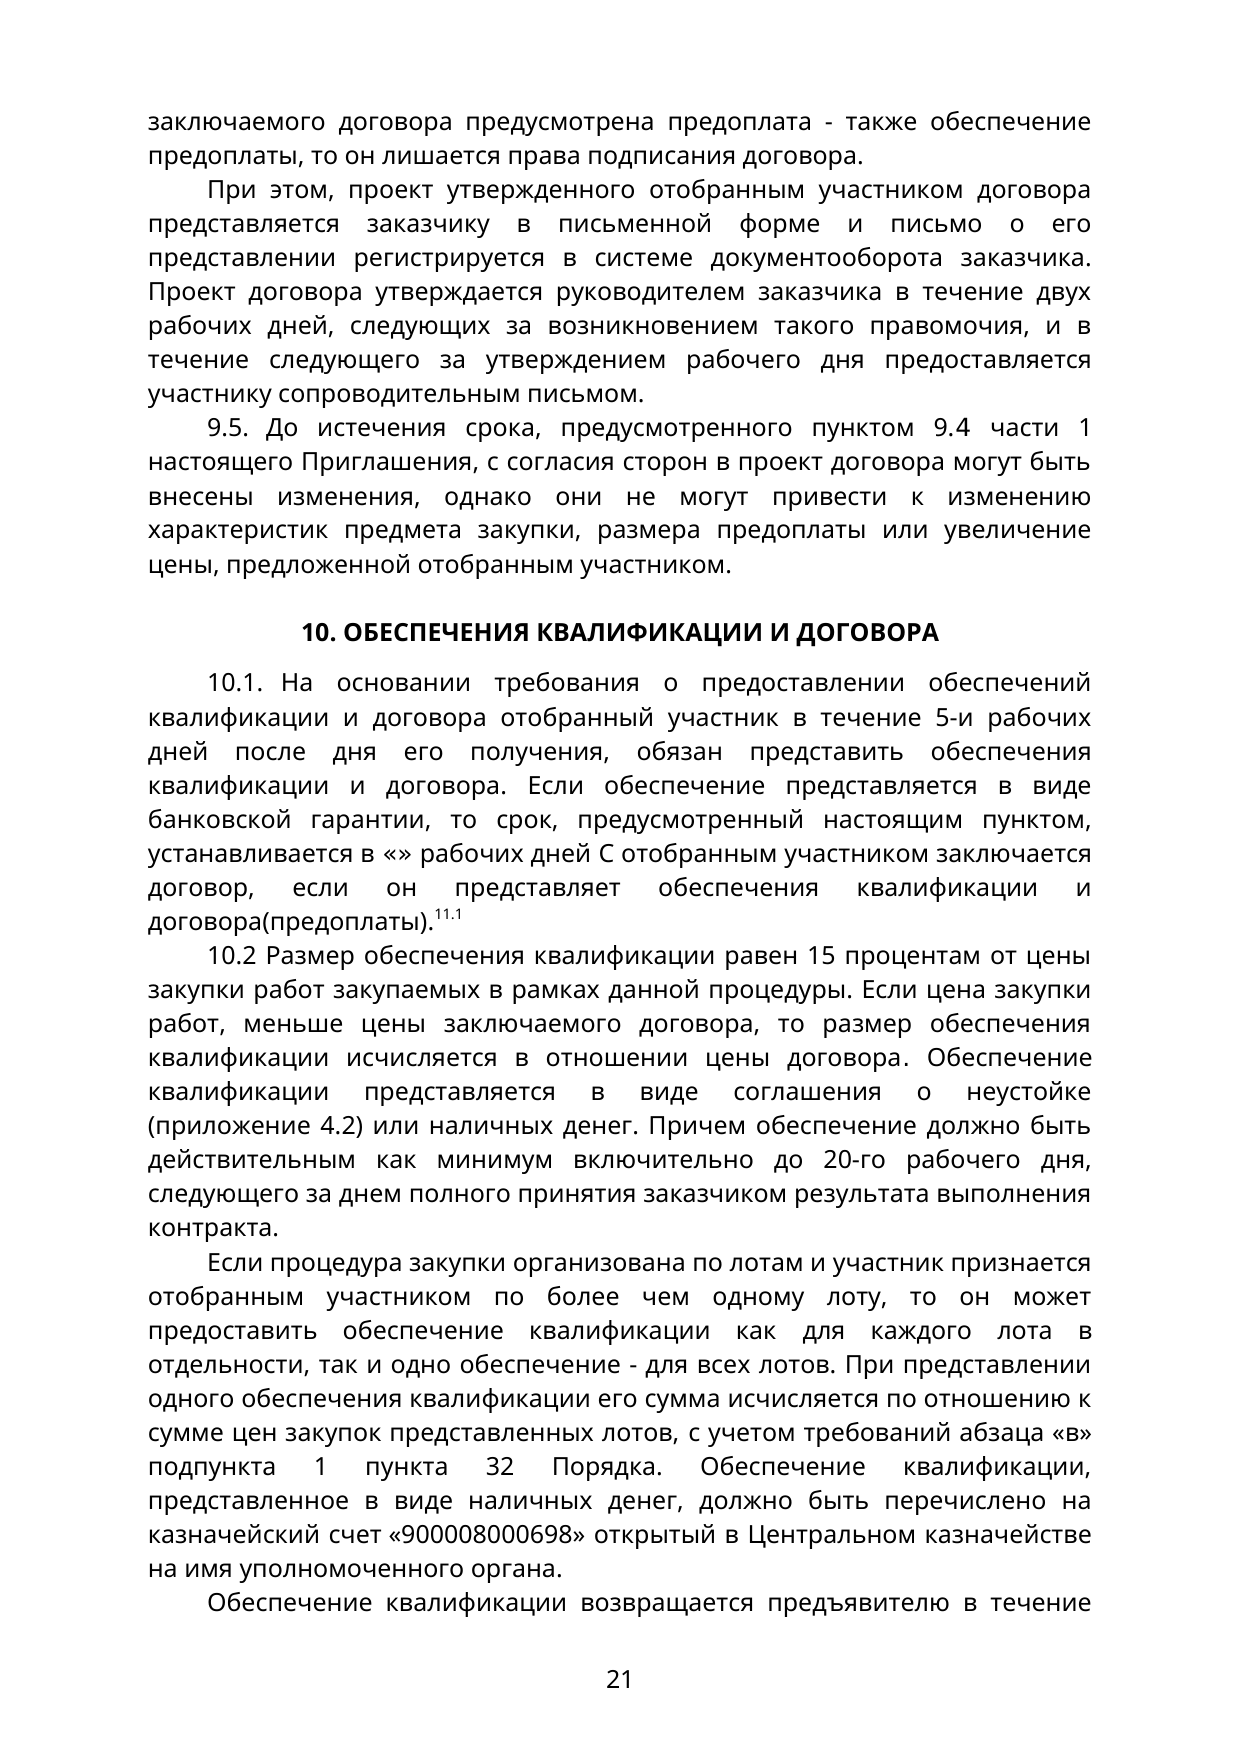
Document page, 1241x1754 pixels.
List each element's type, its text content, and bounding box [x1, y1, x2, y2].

text При этом, проект утвержденного отобранным участником договора представляется заказчику в письменной форме и письмо о его представлении регистрируется в системе документооборота заказчика. Проект договора утверждается руководителем заказчика в течение двух рабочих дней, следующих за возникновением такого правомочия, и в течение следующего за утверждением рабочего дня предоставляется участнику сопроводительным письмом. [148, 172, 1092, 410]
text Если процедура закупки организована по лотам и участник признается отобранным участником по более чем одному лоту, то он может предоставить обеспечение квалификации как для каждого лота в отдельности, так и одно обеспечение - для всех лотов. При представлении одного обеспечения квалификации его сумма исчисляется по отношению к сумме цен закупок представленных лотов, с учетом требований абзаца «в» подпункта 1 пункта 32 Порядка. Обеспечение квалификации, представленное в виде наличных денег, должно быть перечислено на казначейский счет «900008000698» открытый в Центральном казначействе на имя уполномоченного органа. [148, 1244, 1092, 1585]
text 10.2 Размер обеспечения квалификации равен 15 процентам от цены закупки работ закупаемых в рамках данной процедуры. Если цена закупки работ, меньше цены заключаемого договора, то размер обеспечения квалификации исчисляется в отношении цены договора. Обеспечение квалификации представляется в виде соглашения о неустойке (приложение 4.2) или наличных денег. Причем обеспечение должно быть действительным как минимум включительно до 20-го рабочего дня, следующего за днем полного принятия заказчиком результата выполнения контракта. [148, 938, 1092, 1244]
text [148, 103, 1092, 172]
text 10. ОБЕСПЕЧЕНИЯ КВАЛИФИКАЦИИ И ДОГОВОРА [148, 614, 1092, 648]
text 10.1. На основании требования о предоставлении обеспечений квалификации и договора отобранный участник в течение 5-и рабочих дней после дня его получения, обязан представить обеспечения квалификации и договора. Если обеспечение представляется в виде банковской гарантии, то срок, предусмотренный настоящим пунктом, устанавливается в «» рабочих дней С отобранным участником заключается договор, если он представляет обеспечения квалификации и договора(предоплаты).11.1 [148, 665, 1092, 938]
text 9.5. До истечения срока, предусмотренного пунктом 9.4 части 1 настоящего Приглашения, с согласия сторон в проект договора могут быть внесены изменения, однако они не могут привести к изменению характеристик предмета закупки, размера предоплаты или увеличение цены, предложенной отобранным участником. [148, 410, 1092, 580]
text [148, 1585, 1092, 1619]
